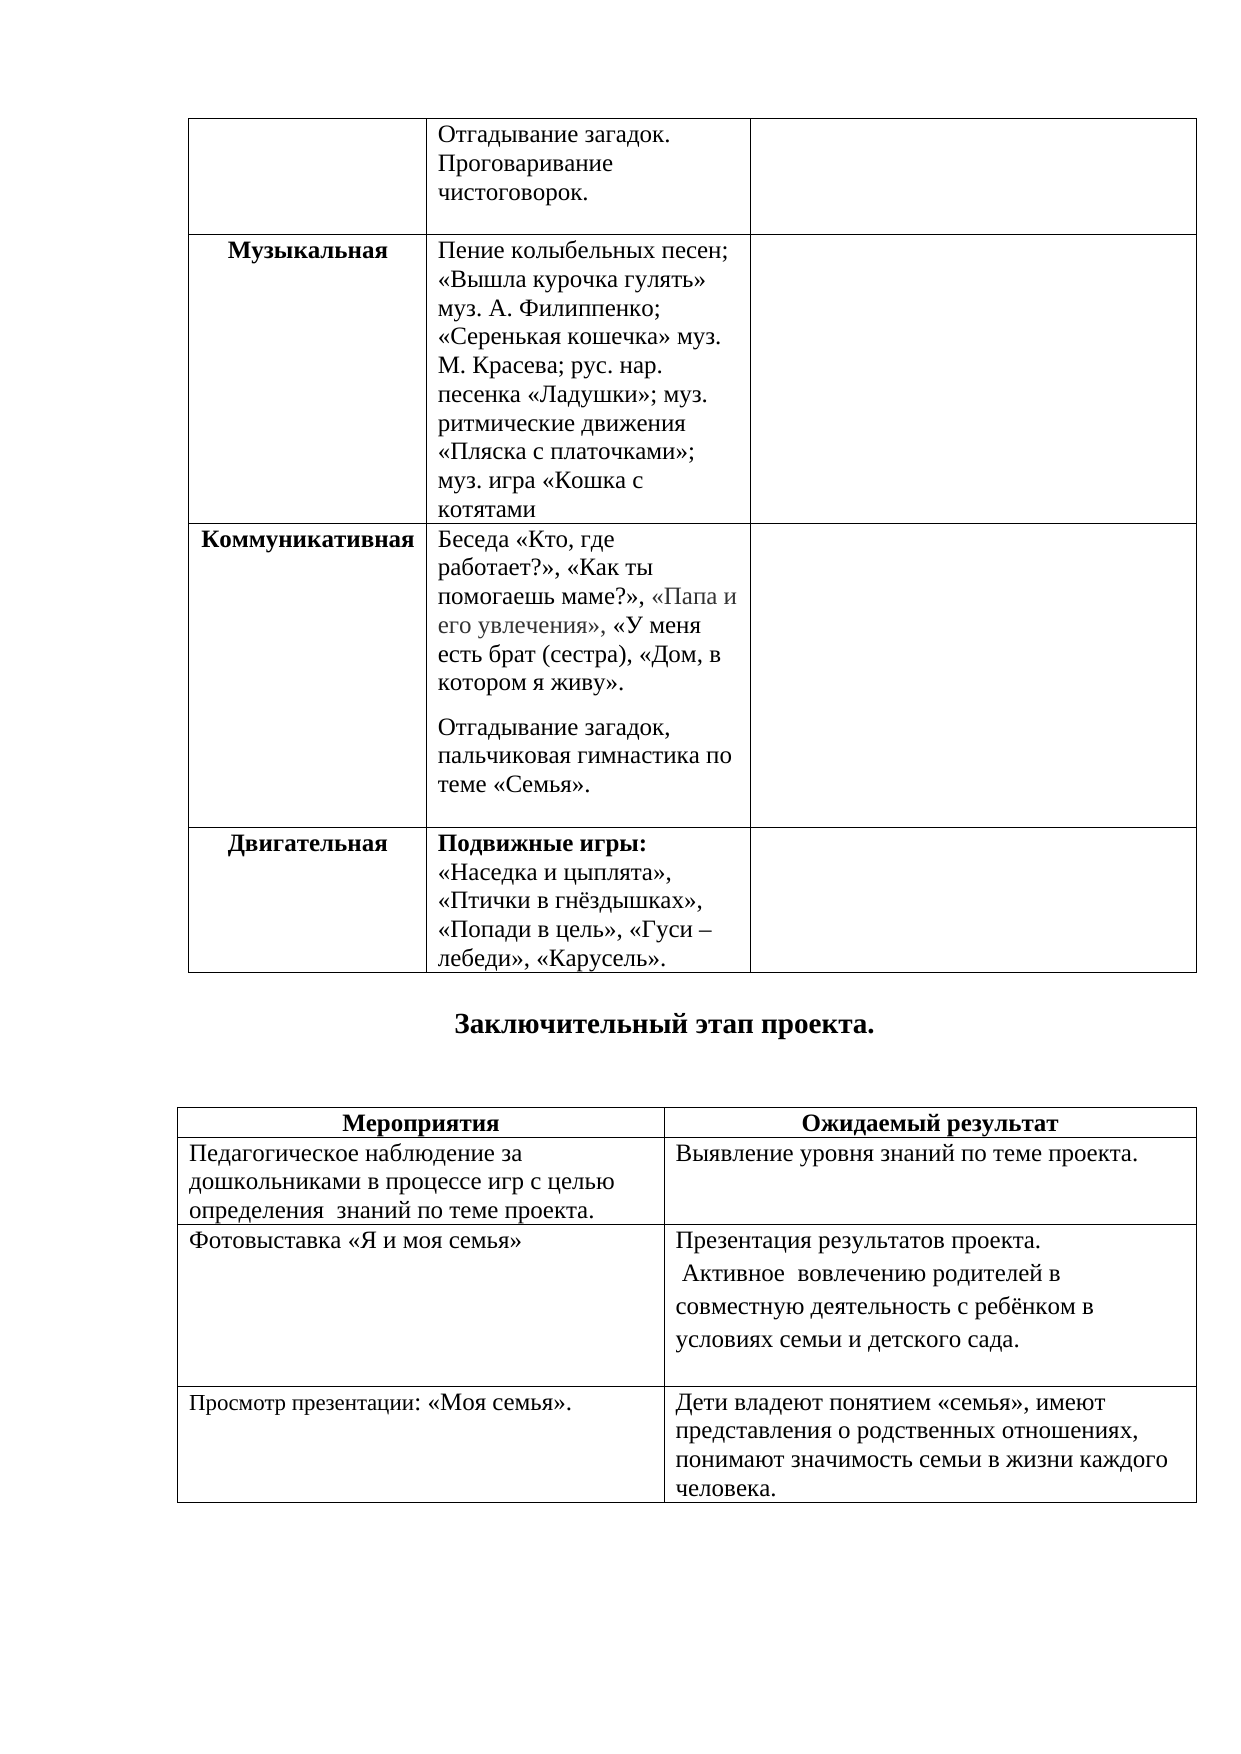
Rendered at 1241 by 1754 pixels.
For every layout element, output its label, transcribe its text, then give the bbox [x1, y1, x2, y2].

table_cell Двигательная [189, 828, 426, 972]
table_cell Музыкальная [189, 235, 426, 523]
table_cell [751, 235, 1196, 523]
table_cell Подвижные игры: «Наседка и цыплята», «Птички в гнёздышках», «Попади в цель», «Гуси – лебеди», «Карусель». [427, 828, 750, 972]
table_cell Коммуникативная [189, 524, 426, 827]
table_cell Беседа «Кто, где работает?», «Как ты помогаешь маме?», «Папа и его увлечения», «У меня есть брат (сестра), «Дом, в котором я живу». Отгадывание загадок, пальчиковая гимнастика по теме «Семья». [427, 524, 750, 827]
table_cell Дети владеют понятием «семья», имеют представления о родственных отношениях, понимают значимость семьи в жизни каждого человека. [665, 1387, 1196, 1502]
table_cell Презентация результатов проекта. Активное вовлечению родителей в совместную деятельность с ребёнком в условиях семьи и детского сада. [665, 1225, 1196, 1386]
table_cell Выявление уровня знаний по теме проекта. [665, 1138, 1196, 1224]
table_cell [427, 119, 750, 234]
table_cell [751, 119, 1196, 234]
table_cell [189, 119, 426, 234]
table_header Мероприятия [178, 1108, 664, 1137]
table_cell [751, 828, 1196, 972]
text Заключительный этап проекта. [177, 1006, 1152, 1040]
table_cell [751, 524, 1196, 827]
table_cell Педагогическое наблюдение за дошкольниками в процессе игр с целью определения знаний по теме проекта. [178, 1138, 664, 1224]
table_cell Фотовыставка «Я и моя семья» [178, 1225, 664, 1386]
table_cell Просмотр презентации: «Моя семья». [178, 1387, 664, 1502]
table_header Ожидаемый результат [665, 1108, 1196, 1137]
table_cell Пение колыбельных песен; «Вышла курочка гулять» муз. А. Филиппенко; «Серенькая кошечка» муз. М. Красева; рус. нар. песенка «Ладушки»; муз. ритмические движения «Пляска с платочками»; муз. игра «Кошка с котятами [427, 235, 750, 523]
